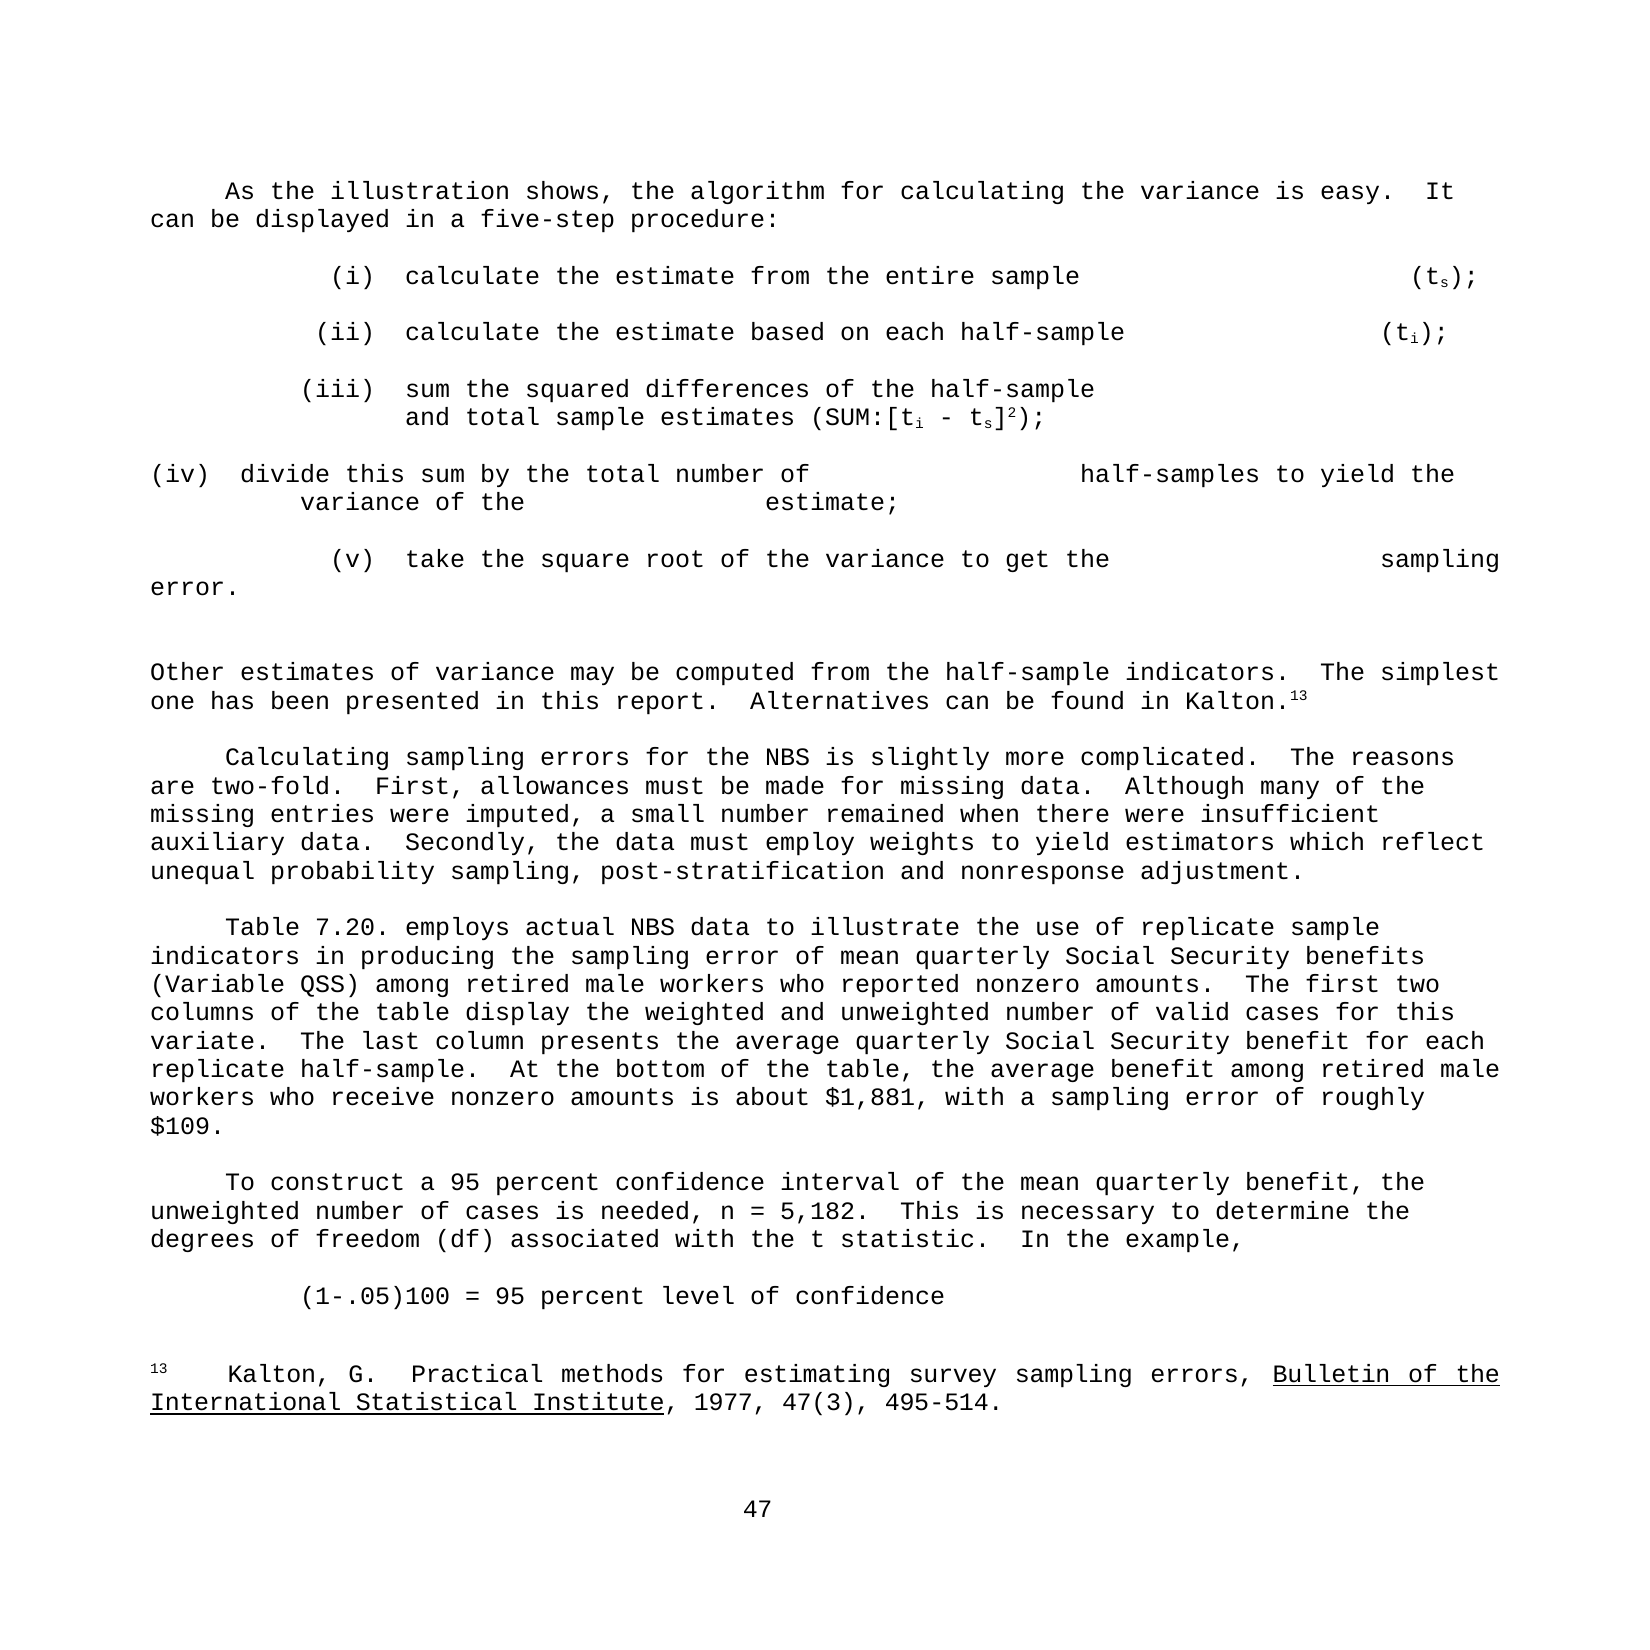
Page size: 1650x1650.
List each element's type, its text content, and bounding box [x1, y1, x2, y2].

text Calculating sampling errors for the NBS is slightly more complicated. The reasons are two-fold. First, allowances must be made for missing data. Although many of the missing entries were imputed, a small number remained when there were insufficient auxiliary data. Secondly, the data must employ weights to yield estimators which reflect unequal probability sampling, post-stratification and nonresponse adjustment. [150, 745, 1500, 887]
text (v) take the square root of the variance to get the sampling error. [150, 547, 1500, 603]
text and total sample estimates (SUM:[ti - ts]2); [150, 405, 1500, 433]
text Other estimates of variance may be computed from the half-sample indicators. The simplest one has been presented in this report. Alternatives can be found in Kalton. [150, 660, 1500, 717]
text (iii) sum the squared differences of the half-sample [150, 377, 1500, 405]
text Table 7.20. employs actual NBS data to illustrate the use of replicate sample indicators in producing the sampling error of mean quarterly Social Security benefits (Variable QSS) among retired male workers who reported nonzero amounts. The first two columns of the table display the weighted and unweighted number of valid cases for this variate. The last column presents the average quarterly Social Security benefit for each replicate half-sample. At the bottom of the table, the average benefit among retired male workers who receive nonzero amounts is about $1,881, with a sampling error of roughly $109. [150, 915, 1500, 1142]
text (ii) calculate the estimate based on each half-sample (ti); [150, 320, 1500, 348]
text To construct a 95 percent confidence interval of the mean quarterly benefit, the unweighted number of cases is needed, n = 5,182. This is necessary to determine the degrees of freedom (df) associated with the t statistic. In the example, [150, 1170, 1500, 1255]
text (1-.05)100 = 95 percent level of confidence [150, 1283, 1500, 1312]
text (i) calculate the estimate from the entire sample (ts); [150, 263, 1500, 292]
text (iv) divide this sum by the total number of half-samples to yield the variance of the estimate; [150, 462, 1500, 518]
text As the illustration shows, the algorithm for calculating the variance is easy. It can be displayed in a five-step procedure: [150, 178, 1500, 235]
